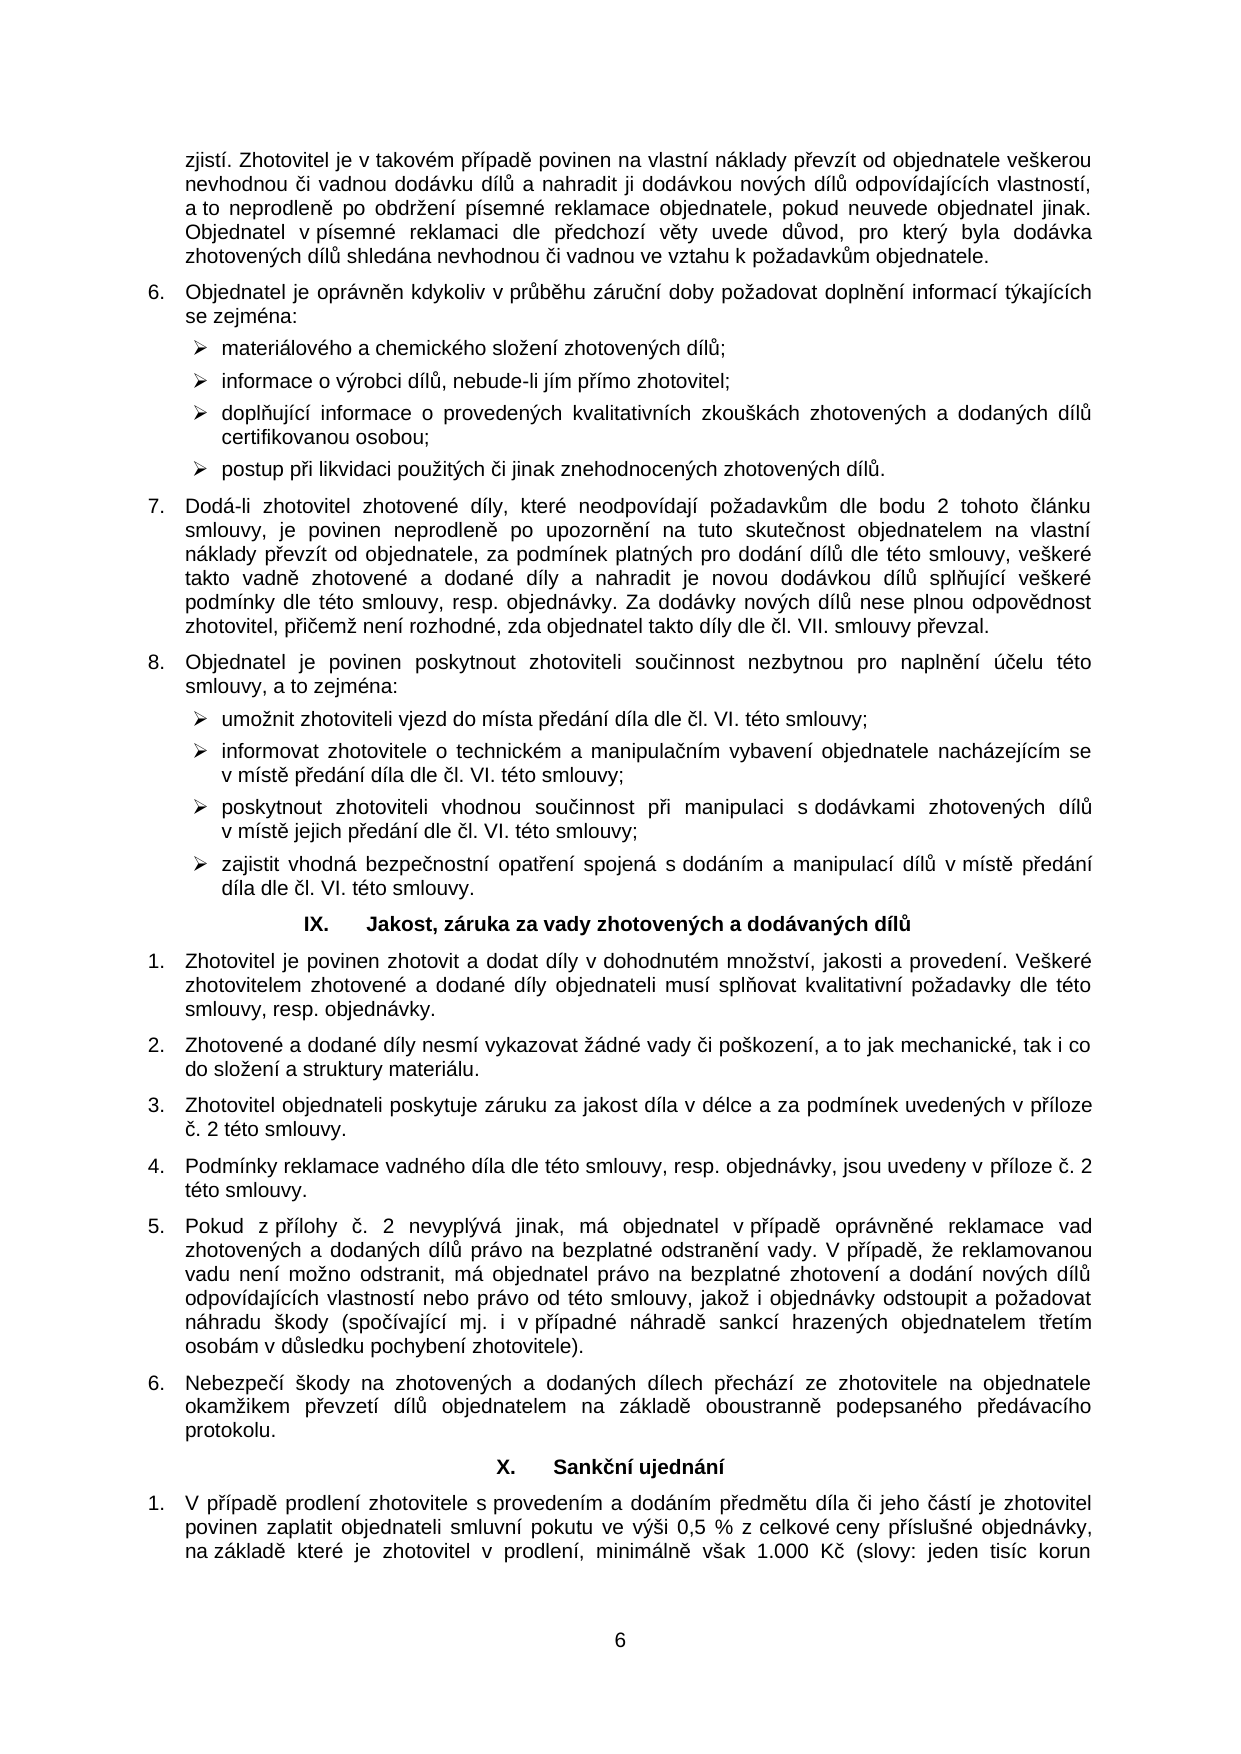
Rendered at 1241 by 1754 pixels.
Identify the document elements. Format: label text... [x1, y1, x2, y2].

list umožnit zhotoviteli vjezd do místa předání díla dle čl. VI. této smlouvy; [192, 706, 1093, 730]
list Zhotovitel je povinen zhotovit a dodat díly v dohodnutém množství, jakosti a provedení. Veškeré zhotovitelem zhotovené a dodané díly objednateli musí splňovat kvalitativní požadavky dle této smlouvy, resp. objednávky. [148, 948, 1093, 1020]
list Podmínky reklamace vadného díla dle této smlouvy, resp. objednávky, jsou uvedeny v příloze č. 2 této smlouvy. [148, 1154, 1093, 1202]
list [148, 1491, 1093, 1563]
list Objednatel je povinen poskytnout zhotoviteli součinnost nezbytnou pro naplnění účelu této smlouvy, a to zejména: [148, 650, 1093, 698]
list Objednatel je oprávněn kdykoliv v průběhu záruční doby požadovat doplnění informací týkajících se zejména: [148, 280, 1093, 328]
subtitle Sankční ujednání [148, 1455, 1093, 1479]
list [148, 148, 1093, 267]
list doplňující informace o provedených kvalitativních zkouškách zhotovených a dodaných dílů certifikovanou osobou; [192, 401, 1093, 449]
list Nebezpečí škody na zhotovených a dodaných dílech přechází ze zhotovitele na objednatele okamžikem převzetí dílů objednatelem na základě oboustranně podepsaného předávacího protokolu. [148, 1370, 1093, 1442]
list Dodá-li zhotovitel zhotovené díly, které neodpovídají požadavkům dle bodu 2 tohoto článku smlouvy, je povinen neprodleně po upozornění na tuto skutečnost objednatelem na vlastní náklady převzít od objednatele, za podmínek platných pro dodání dílů dle této smlouvy, veškeré takto vadně zhotovené a dodané díly a nahradit je novou dodávkou dílů splňující veškeré podmínky dle této smlouvy, resp. objednávky. Za dodávky nových dílů nese plnou odpovědnost zhotovitel, přičemž není rozhodné, zda objednatel takto díly dle čl. VII. smlouvy převzal. [148, 494, 1093, 638]
list informace o výrobci dílů, nebude-li jím přímo zhotovitel; [192, 368, 1093, 393]
list postup při likvidaci použitých či jinak znehodnocených zhotovených dílů. [192, 457, 1093, 481]
list Pokud z přílohy č. 2 nevyplývá jinak, má objednatel v případě oprávněné reklamace vad zhotovených a dodaných dílů právo na bezplatné odstranění vady. V případě, že reklamovanou vadu není možno odstranit, má objednatel právo na bezplatné zhotovení a dodání nových dílů odpovídajících vlastností nebo právo od této smlouvy, jakož i objednávky odstoupit a požadovat náhradu škody (spočívající mj. i v případné náhradě sankcí hrazených objednatelem třetím osobám v důsledku pochybení zhotovitele). [148, 1214, 1093, 1358]
list informovat zhotovitele o technickém a manipulačním vybavení objednatele nacházejícím se v místě předání díla dle čl. VI. této smlouvy; [192, 739, 1093, 787]
list poskytnout zhotoviteli vhodnou součinnost při manipulaci s dodávkami zhotovených dílů v místě jejich předání dle čl. VI. této smlouvy; [192, 795, 1093, 843]
list Zhotovené a dodané díly nesmí vykazovat žádné vady či poškození, a to jak mechanické, tak i co do složení a struktury materiálu. [148, 1033, 1093, 1081]
list materiálového a chemického složení zhotovených dílů; [192, 336, 1093, 360]
list zajistit vhodná bezpečnostní opatření spojená s dodáním a manipulací dílů v místě předání díla dle čl. VI. této smlouvy. [192, 851, 1093, 899]
list Zhotovitel objednateli poskytuje záruku za jakost díla v délce a za podmínek uvedených v příloze č. 2 této smlouvy. [148, 1093, 1093, 1141]
subtitle Jakost, záruka za vady zhotovených a dodávaných dílů [148, 912, 1093, 936]
